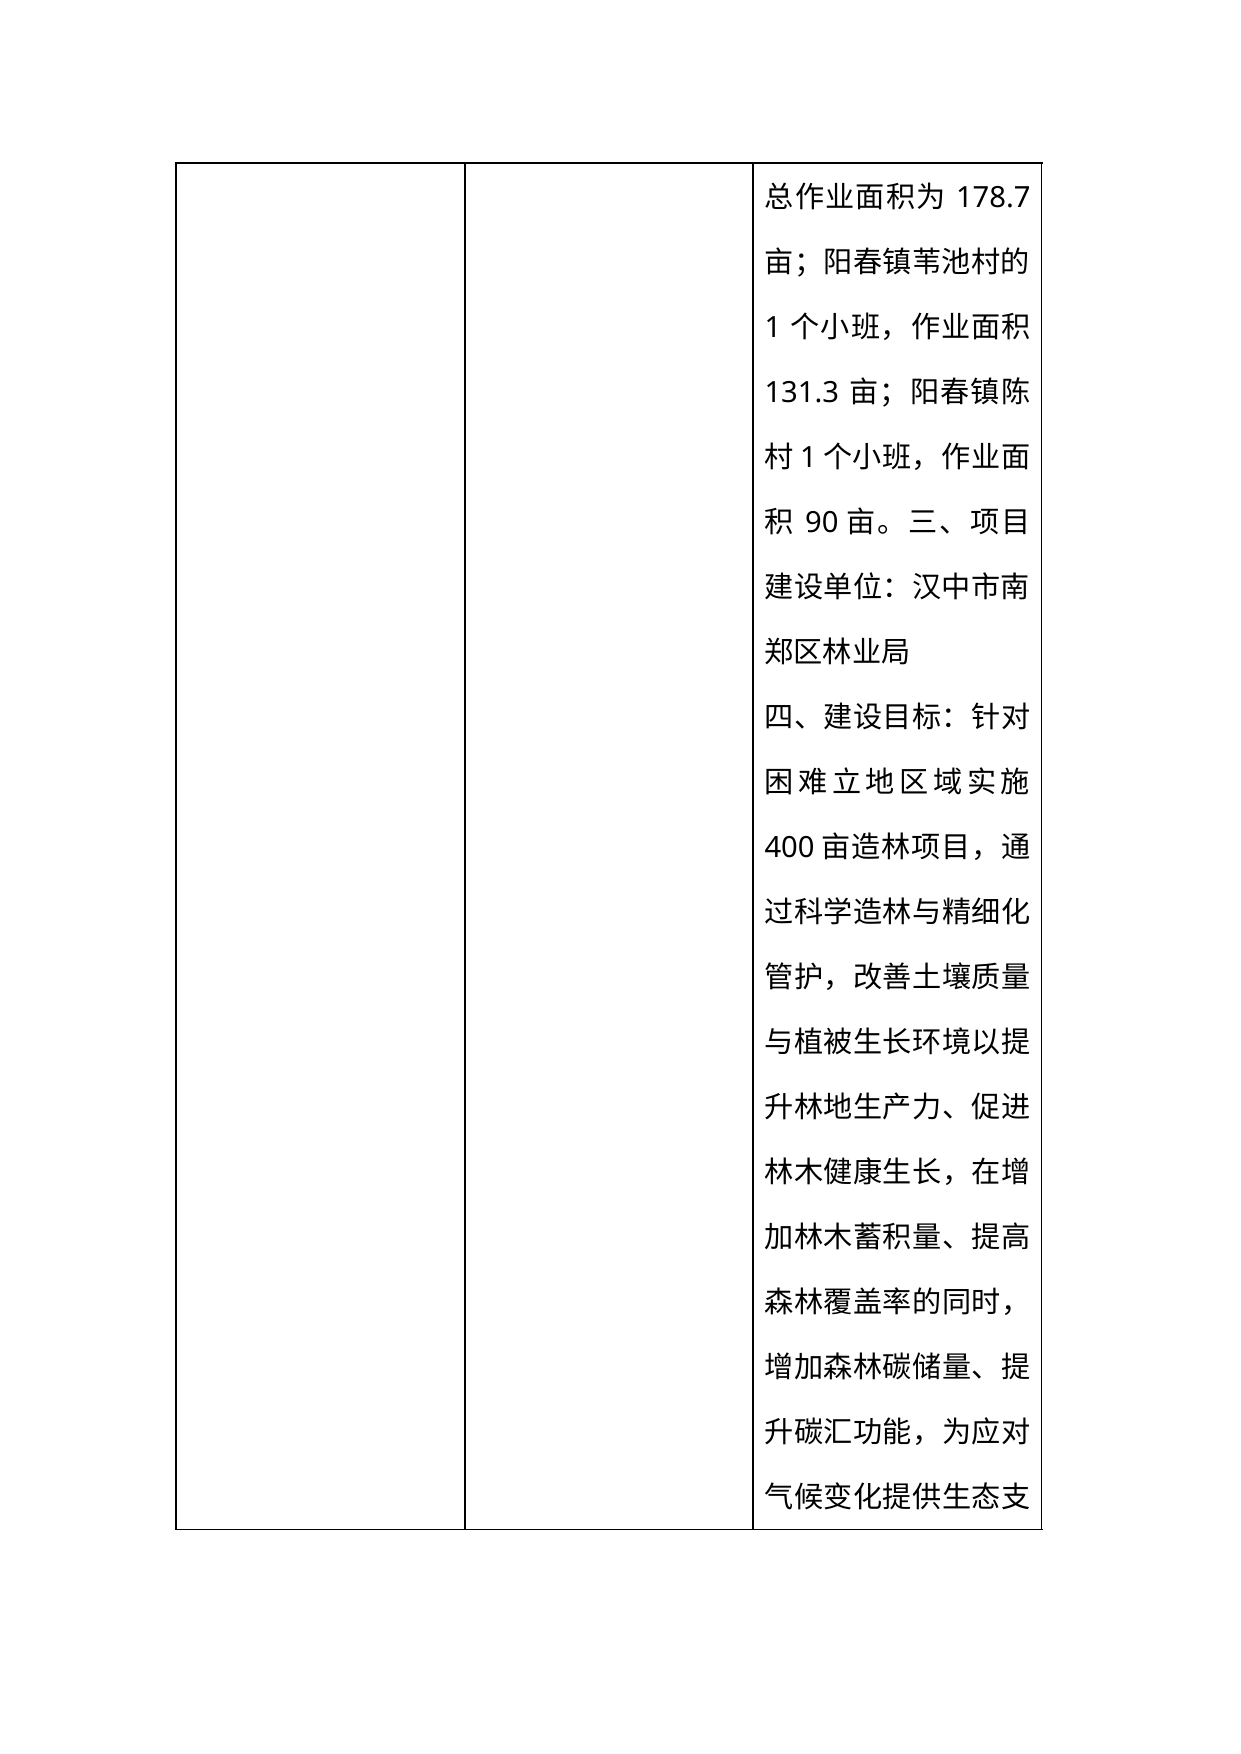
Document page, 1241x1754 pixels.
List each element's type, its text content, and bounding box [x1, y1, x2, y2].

table_cell 1 [177, 164, 464, 1528]
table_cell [754, 164, 1041, 1528]
table_cell [466, 164, 752, 1528]
